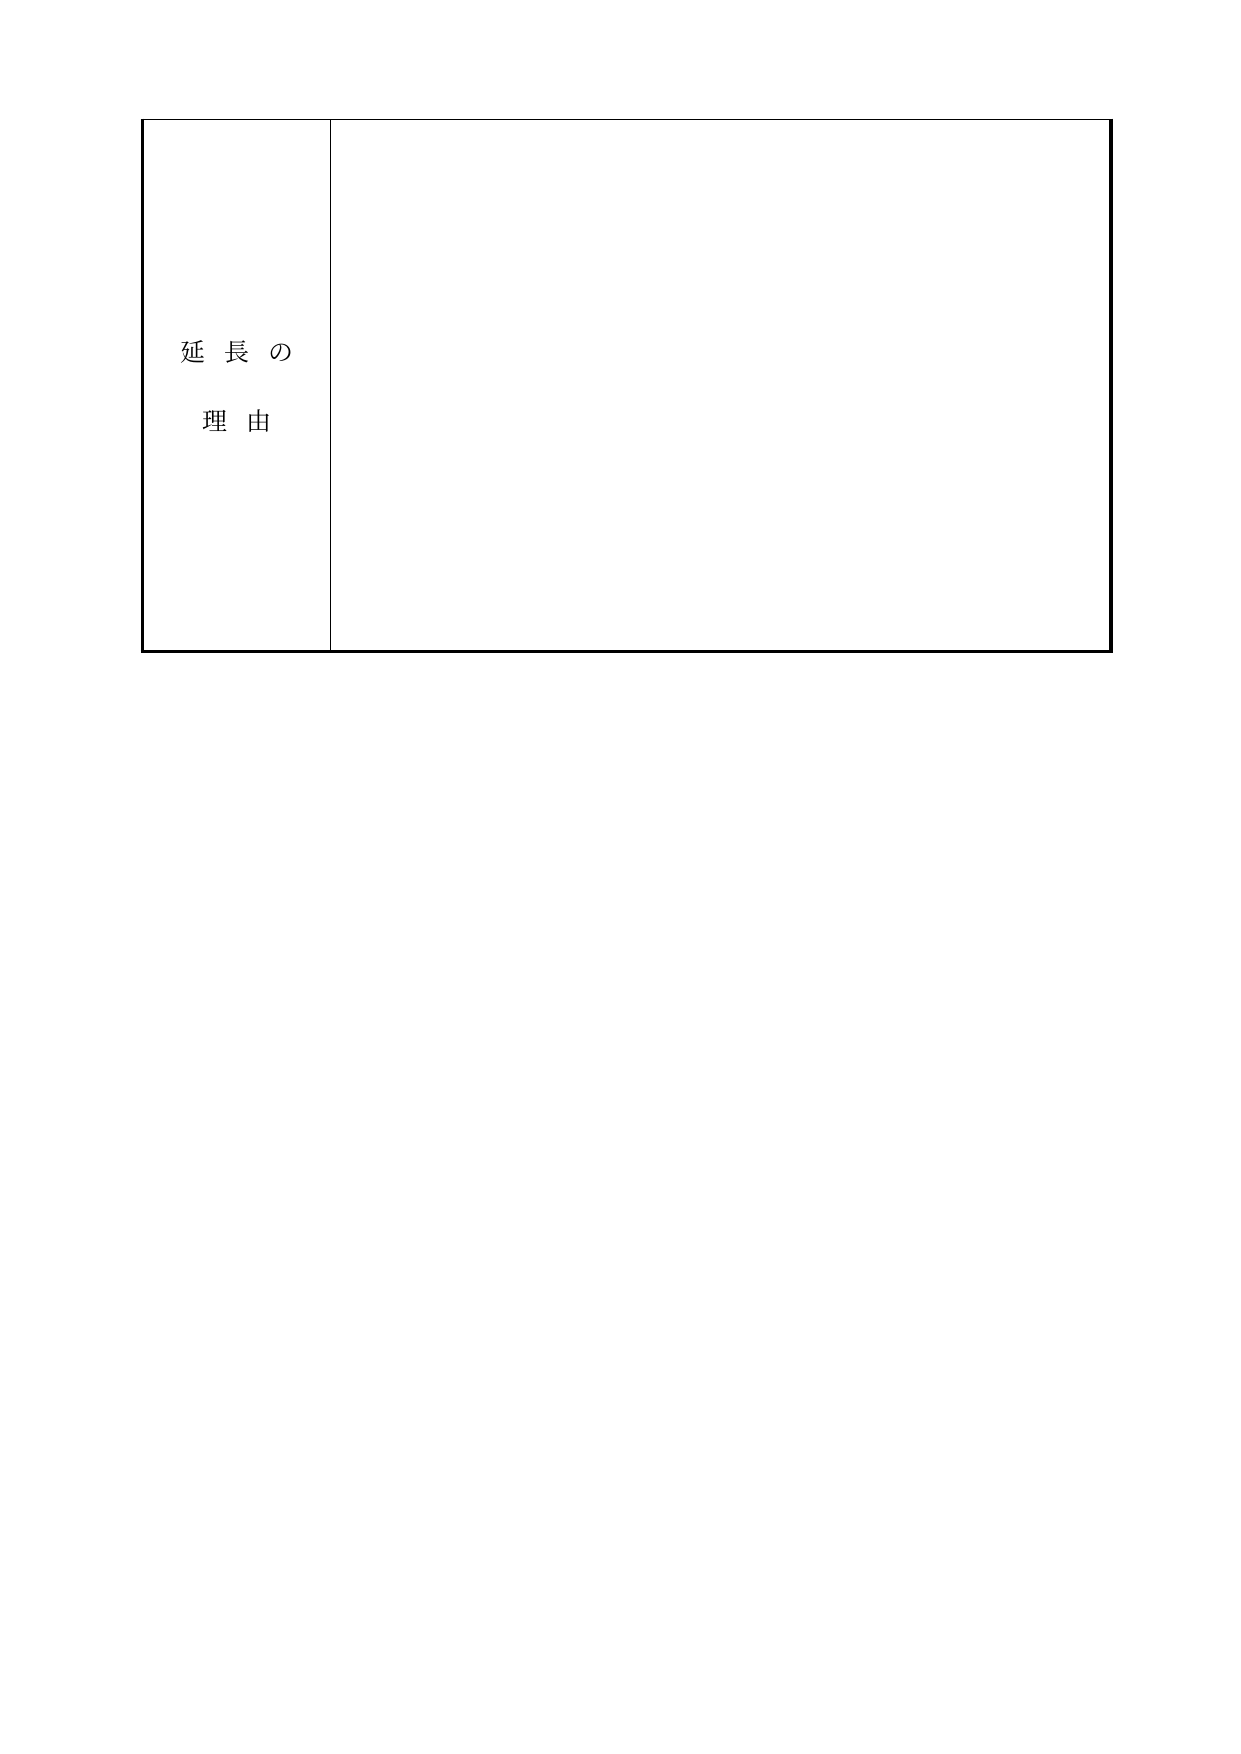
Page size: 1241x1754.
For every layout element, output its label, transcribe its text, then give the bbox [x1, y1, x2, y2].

table_cell 延長の理由 [144, 120, 330, 650]
table_cell [331, 120, 1109, 650]
